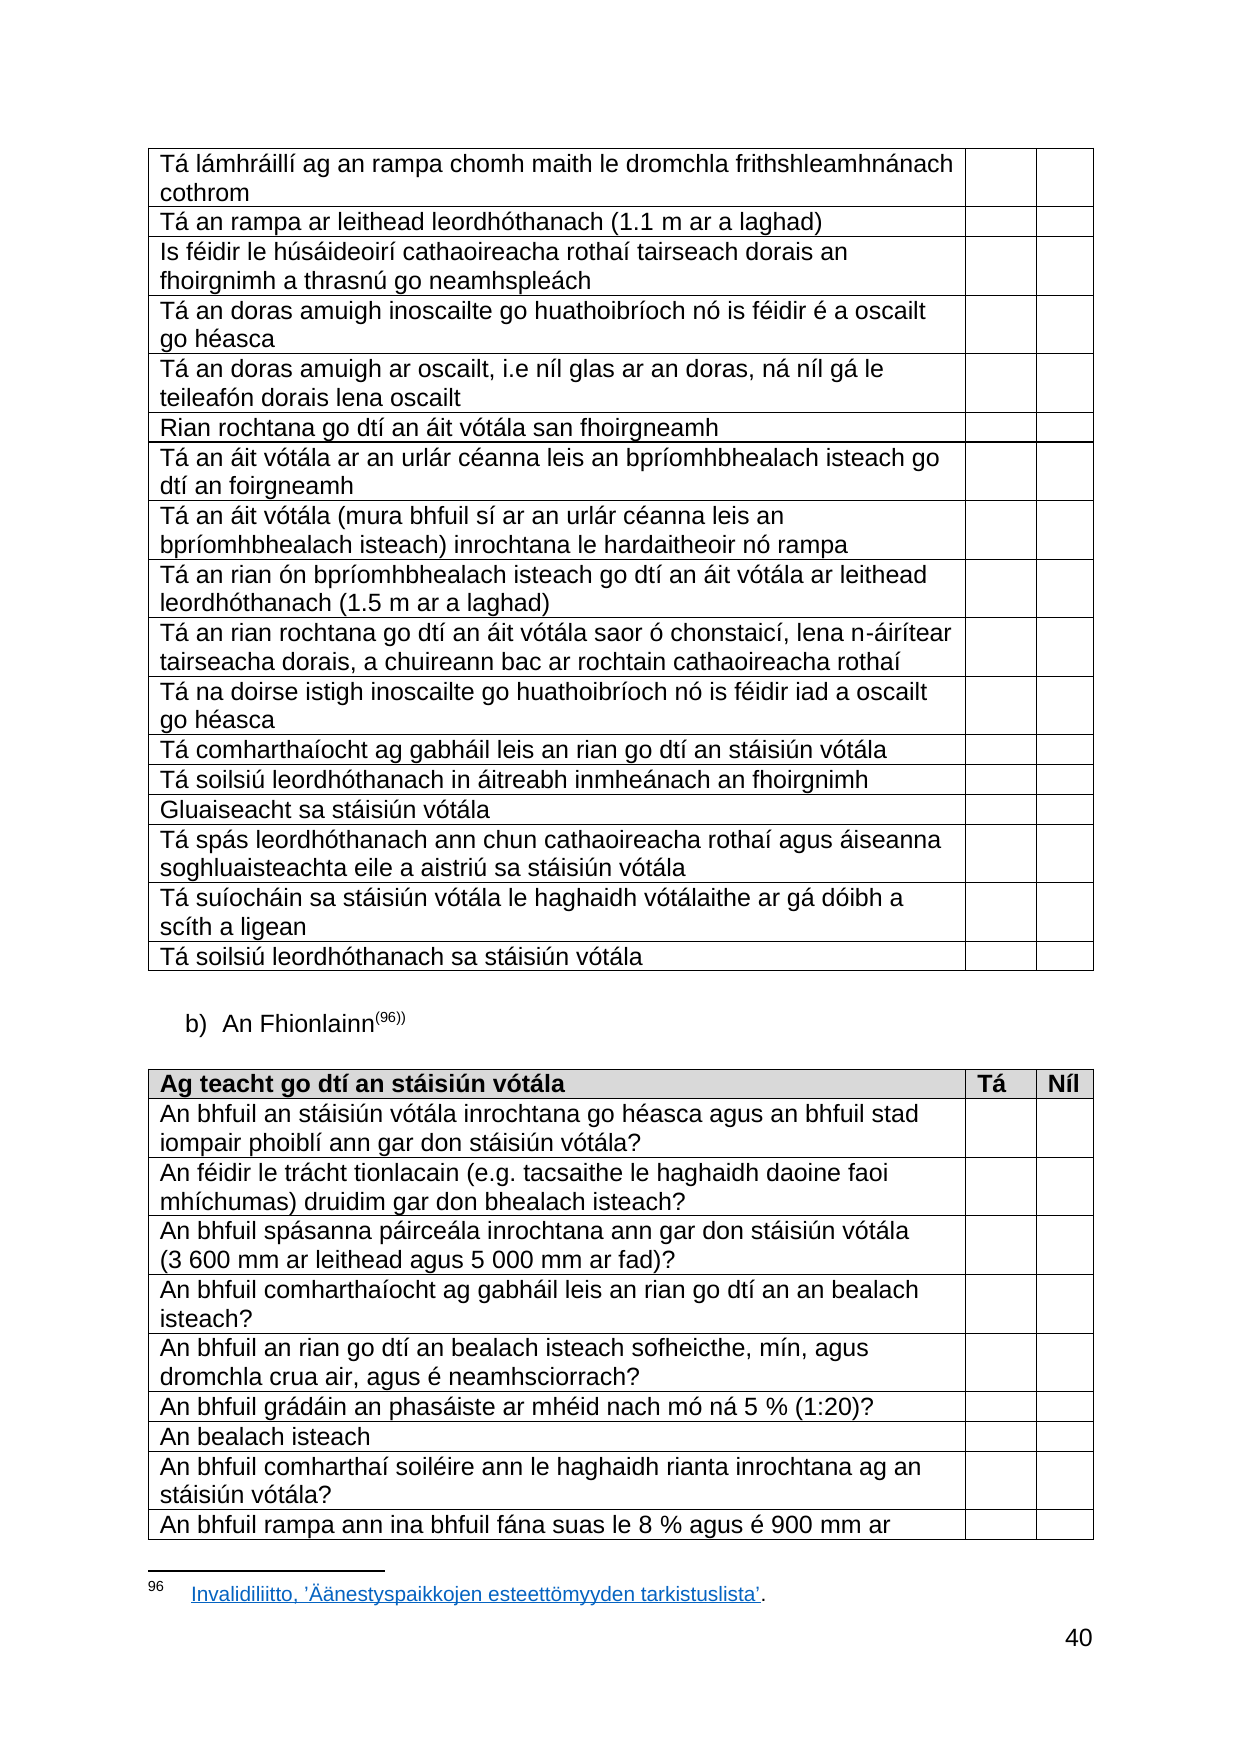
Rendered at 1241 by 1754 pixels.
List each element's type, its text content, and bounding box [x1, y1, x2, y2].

table_cell Tá an áit vótála (mura bhfuil sí ar an urlár céanna leis an bpríomhbhealach isteach) inrochtana le hardaitheoir nó rampa [149, 501, 965, 558]
table_cell [966, 149, 1036, 206]
table_cell [1037, 207, 1093, 236]
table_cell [149, 1510, 965, 1539]
table_cell [966, 618, 1036, 676]
table_cell An bhfuil an stáisiún vótála inrochtana go héasca agus an bhfuil stad iompair phoiblí ann gar don stáisiún vótála? [149, 1099, 965, 1157]
table_header Níl [1037, 1070, 1093, 1098]
table_cell An bhfuil an rian go dtí an bealach isteach sofheicthe, mín, agus dromchla crua air, agus é neamhsciorrach? [149, 1334, 965, 1391]
list An Fhionlainn()) [185, 1009, 1092, 1038]
table_cell [1037, 677, 1093, 734]
table_cell An bhfuil spásanna páirceála inrochtana ann gar don stáisiún vótála (3 600 mm ar leithead agus 5 000 mm ar fad)? [149, 1216, 965, 1274]
table_cell Rian rochtana go dtí an áit vótála san fhoirgneamh [149, 413, 965, 441]
table_cell [1037, 1452, 1093, 1509]
table_cell [966, 413, 1036, 441]
table_cell [1037, 735, 1093, 764]
table_cell [966, 1216, 1036, 1274]
table_cell [966, 1099, 1036, 1157]
table_cell [966, 1334, 1036, 1391]
table_cell Tá na doirse istigh inoscailte go huathoibríoch nó is féidir iad a oscailt go héasca [149, 677, 965, 734]
table_cell [1037, 354, 1093, 412]
table_cell [1037, 296, 1093, 353]
table_cell [966, 825, 1036, 882]
table_cell [966, 677, 1036, 734]
table_cell [966, 942, 1036, 970]
table_cell [966, 1452, 1036, 1509]
table_cell Tá suíocháin sa stáisiún vótála le haghaidh vótálaithe ar gá dóibh a scíth a ligean [149, 883, 965, 941]
table_cell [966, 795, 1036, 823]
table_cell [1037, 765, 1093, 794]
table_cell Tá an rian rochtana go dtí an áit vótála saor ó chonstaicí, lena n‑áirítear tairseacha dorais, a chuireann bac ar rochtain cathaoireacha rothaí [149, 618, 965, 676]
table_cell [1037, 883, 1093, 941]
table_cell [966, 296, 1036, 353]
table_cell Tá lámhráillí ag an rampa chomh maith le dromchla frithshleamhnánach cothrom [149, 149, 965, 206]
table_cell [966, 1392, 1036, 1421]
table_cell [966, 560, 1036, 617]
table_cell An bhfuil grádáin an phasáiste ar mhéid nach mó ná 5 % (1:20)? [149, 1392, 965, 1421]
table_cell [1037, 1275, 1093, 1332]
table_cell [1037, 1216, 1093, 1274]
table_cell [966, 1422, 1036, 1451]
table_cell [1037, 1510, 1093, 1539]
table_cell [966, 1275, 1036, 1332]
table_cell [1037, 1334, 1093, 1391]
table_cell Tá an doras amuigh ar oscailt, i.e níl glas ar an doras, ná níl gá le teileafón dorais lena oscailt [149, 354, 965, 412]
table_cell [1037, 501, 1093, 558]
table_cell [1037, 1392, 1093, 1421]
table_cell Tá an rampa ar leithead leordhóthanach (1.1 m ar a laghad) [149, 207, 965, 236]
table_cell [1037, 942, 1093, 970]
table_cell [1037, 560, 1093, 617]
table_cell [966, 1510, 1036, 1539]
table_cell Tá an doras amuigh inoscailte go huathoibríoch nó is féidir é a oscailt go héasca [149, 296, 965, 353]
table_cell [966, 207, 1036, 236]
table_cell An bhfuil comharthaí soiléire ann le haghaidh rianta inrochtana ag an stáisiún vótála? [149, 1452, 965, 1509]
table_cell [966, 354, 1036, 412]
table_cell [1037, 795, 1093, 823]
table_cell Tá spás leordhóthanach ann chun cathaoireacha rothaí agus áiseanna soghluaisteachta eile a aistriú sa stáisiún vótála [149, 825, 965, 882]
table_cell [966, 765, 1036, 794]
table_cell [966, 1158, 1036, 1215]
table_header Ag teacht go dtí an stáisiún vótála [149, 1070, 965, 1098]
table_cell Tá an áit vótála ar an urlár céanna leis an bpríomhbhealach isteach go dtí an foirgneamh [149, 443, 965, 500]
table_cell An bhfuil comharthaíocht ag gabháil leis an rian go dtí an an bealach isteach? [149, 1275, 965, 1332]
table_cell [966, 735, 1036, 764]
table_cell Gluaiseacht sa stáisiún vótála [149, 795, 965, 823]
table_cell An bealach isteach [149, 1422, 965, 1451]
table_cell [966, 501, 1036, 558]
table_cell [966, 443, 1036, 500]
table_cell [1037, 618, 1093, 676]
table_header Tá [966, 1070, 1036, 1098]
table_cell [1037, 443, 1093, 500]
table_cell [1037, 413, 1093, 441]
table_cell Tá soilsiú leordhóthanach sa stáisiún vótála [149, 942, 965, 970]
table_cell Tá comharthaíocht ag gabháil leis an rian go dtí an stáisiún vótála [149, 735, 965, 764]
table_cell [966, 883, 1036, 941]
table_cell [966, 237, 1036, 294]
table_cell Tá soilsiú leordhóthanach in áitreabh inmheánach an fhoirgnimh [149, 765, 965, 794]
table_cell Tá an rian ón bpríomhbhealach isteach go dtí an áit vótála ar leithead leordhóthanach (1.5 m ar a laghad) [149, 560, 965, 617]
table_cell [1037, 1422, 1093, 1451]
table_cell [1037, 1158, 1093, 1215]
table_cell An féidir le trácht tionlacain (e.g. tacsaithe le haghaidh daoine faoi mhíchumas) druidim gar don bhealach isteach? [149, 1158, 965, 1215]
table_cell [1037, 1099, 1093, 1157]
table_cell Is féidir le húsáideoirí cathaoireacha rothaí tairseach dorais an fhoirgnimh a thrasnú go neamhspleách [149, 237, 965, 294]
table_cell [1037, 237, 1093, 294]
table_cell [1037, 825, 1093, 882]
table_cell [1037, 149, 1093, 206]
